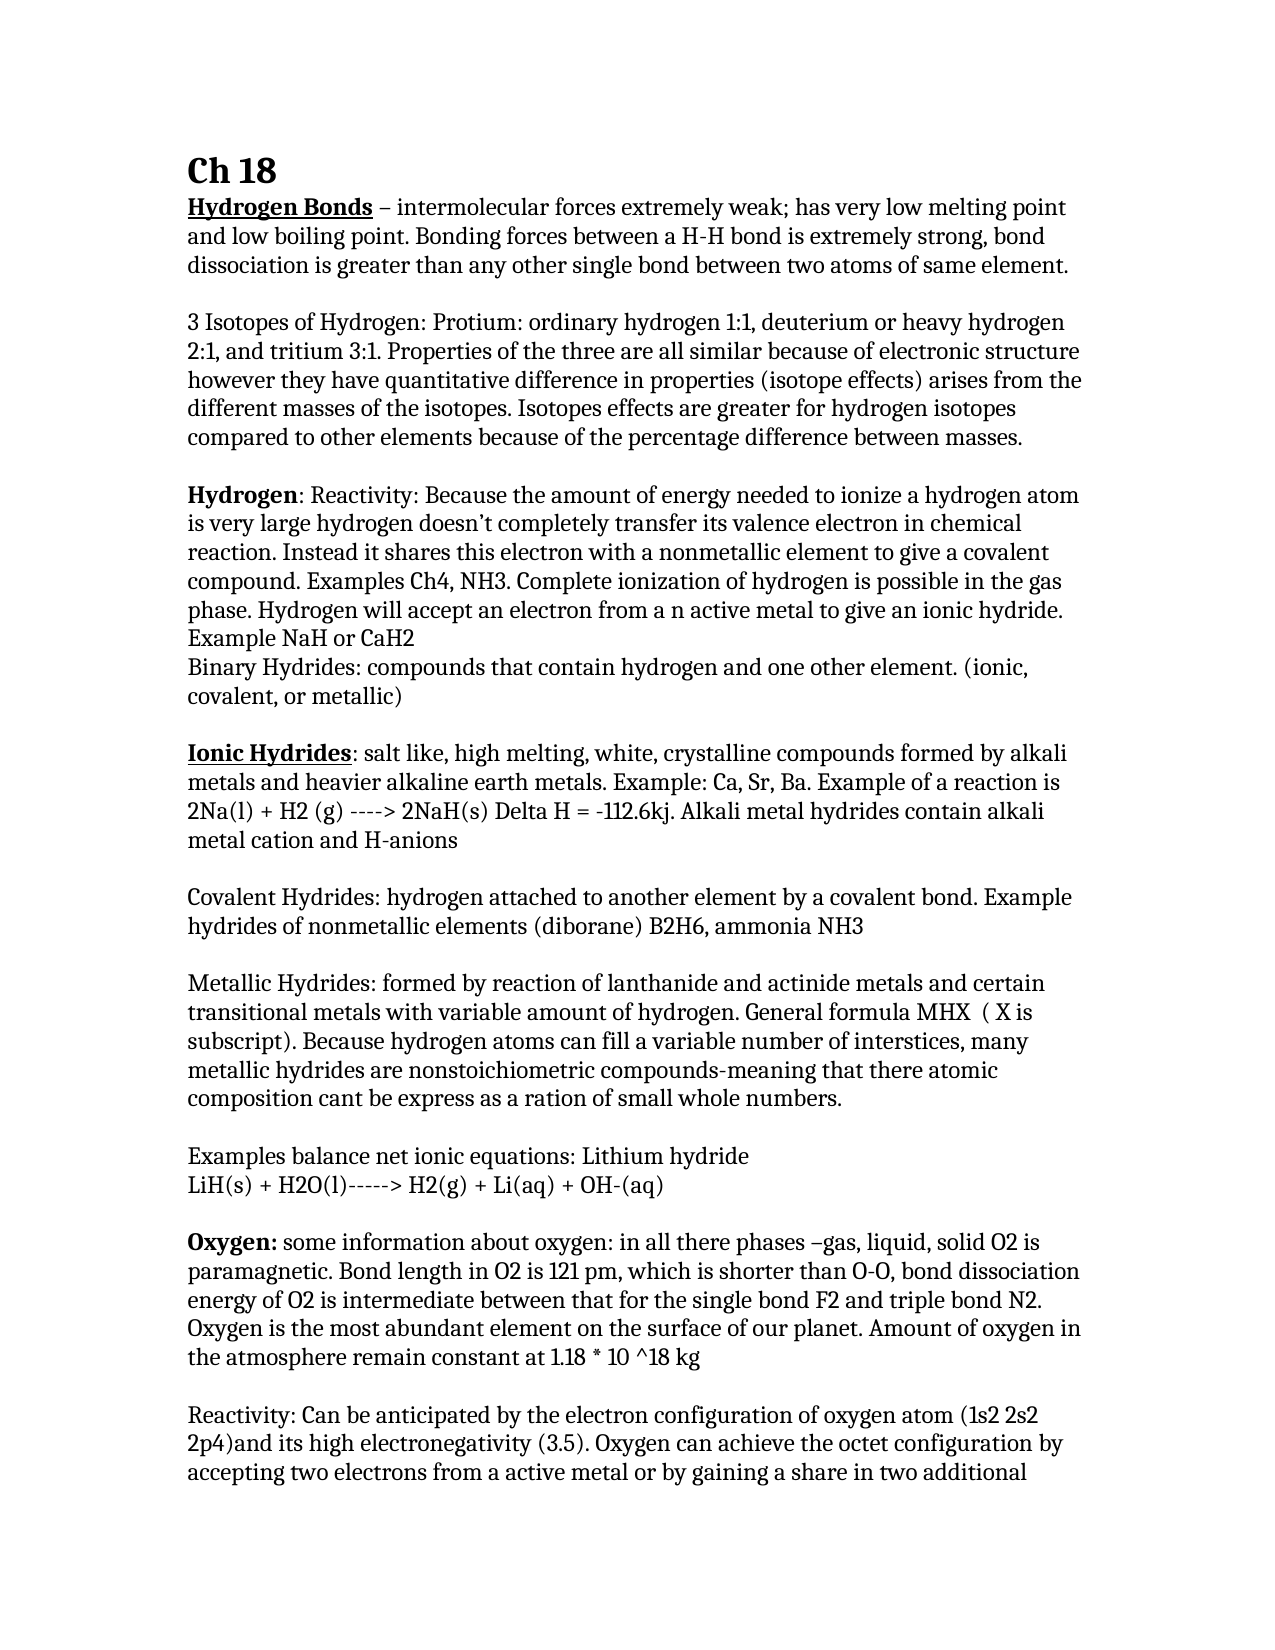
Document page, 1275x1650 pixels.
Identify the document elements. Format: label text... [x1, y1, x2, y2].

text Ionic Hydrides: salt like, high melting, white, crystalline compounds formed by alkali metals and heavier alkaline earth metals. Example: Ca, Sr, Ba. Example of a reaction is [187, 739, 1087, 797]
text LiH(s) + H2O(l)-----> H2(g) + Li(aq) + OH-(aq) [187, 1171, 1087, 1199]
text Binary Hydrides: compounds that contain hydrogen and one other element. (ionic, covalent, or metallic) [187, 653, 1087, 711]
text 3 Isotopes of Hydrogen: Protium: ordinary hydrogen 1:1, deuterium or heavy hydrogen 2:1, and tritium 3:1. Properties of the three are all similar because of electronic structure however they have quantitative difference in properties (isotope effects) arises from the different masses of the isotopes. Isotopes effects are greater for hydrogen isotopes compared to other elements because of the percentage difference between masses. [187, 308, 1087, 452]
text Examples balance net ionic equations: Lithium hydride [187, 1142, 1087, 1171]
text Metallic Hydrides: formed by reaction of lanthanide and actinide metals and certain transitional metals with variable amount of hydrogen. General formula MHX ( X is subscript). Because hydrogen atoms can fill a variable number of interstices, many metallic hydrides are nonstoichiometric compounds-meaning that there atomic composition cant be express as a ration of small whole numbers. [187, 969, 1087, 1113]
text Hydrogen Bonds – intermolecular forces extremely weak; has very low melting point and low boiling point. Bonding forces between a H-H bond is extremely strong, bond dissociation is greater than any other single bond between two atoms of same element. [187, 193, 1087, 279]
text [187, 1401, 1087, 1487]
text Oxygen: some information about oxygen: in all there phases –gas, liquid, solid O2 is paramagnetic. Bond length in O2 is 121 pm, which is shorter than O-O, bond dissociation energy of O2 is intermediate between that for the single bond F2 and triple bond N2. Oxygen is the most abundant element on the surface of our planet. Amount of oxygen in the atmosphere remain constant at 1.18 * 10 ^18 kg [187, 1228, 1087, 1372]
text Ch 18 [187, 150, 1087, 193]
text Hydrogen: Reactivity: Because the amount of energy needed to ionize a hydrogen atom is very large hydrogen doesn’t completely transfer its valence electron in chemical reaction. Instead it shares this electron with a nonmetallic element to give a covalent compound. Examples Ch4, NH3. Complete ionization of hydrogen is possible in the gas phase. Hydrogen will accept an electron from a n active metal to give an ionic hydride. Example NaH or CaH2 [187, 481, 1087, 653]
text 2Na(l) + H2 (g) ----> 2NaH(s) Delta H = -112.6kj. Alkali metal hydrides contain alkali metal cation and H-anions [187, 797, 1087, 854]
text Covalent Hydrides: hydrogen attached to another element by a covalent bond. Example hydrides of nonmetallic elements (diborane) B2H6, ammonia NH3 [187, 883, 1087, 941]
